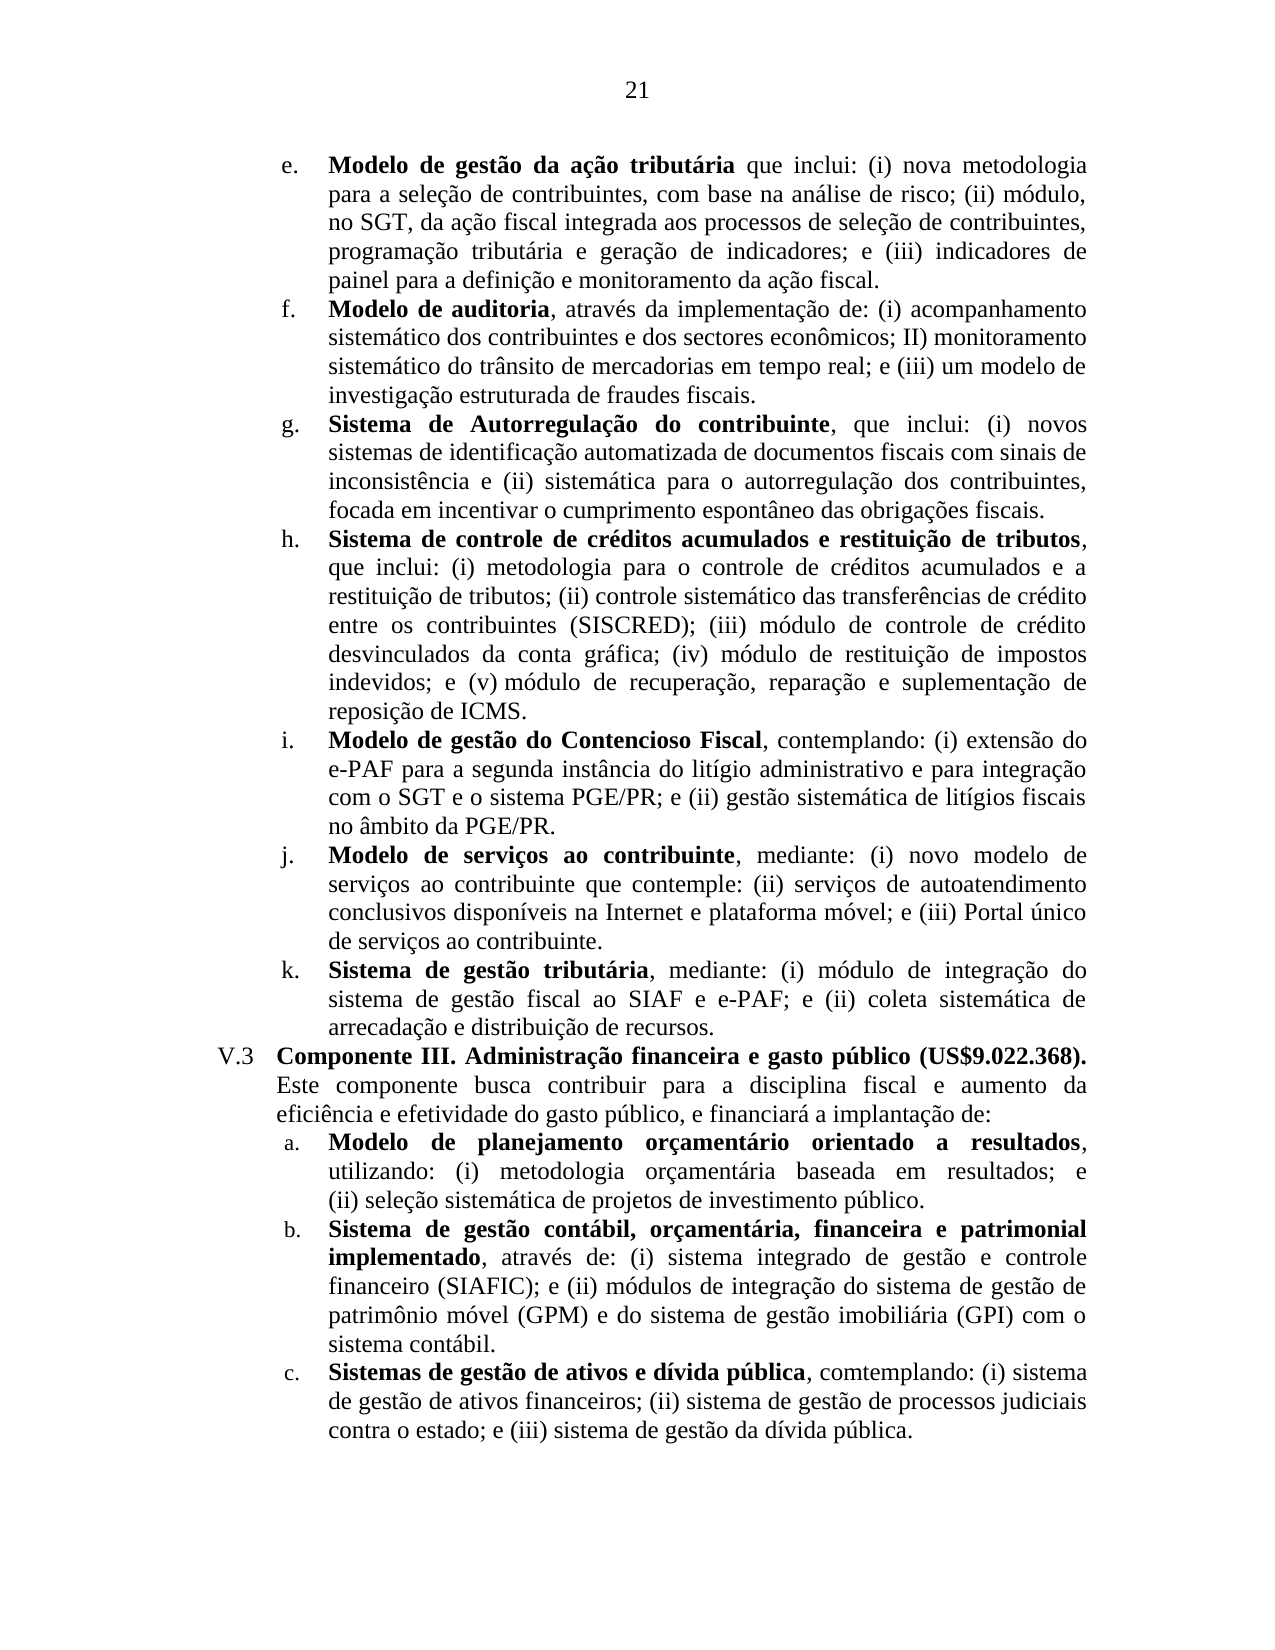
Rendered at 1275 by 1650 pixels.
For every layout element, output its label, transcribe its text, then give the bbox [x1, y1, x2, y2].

list Sistema de gestão tributária, mediante: (i) módulo de integração do sistema de gestão fiscal ao SIAF e e-PAF; e (ii) coleta sistemática de arrecadação e distribuição de recursos. [281, 955, 1087, 1041]
list Modelo de planejamento orçamentário orientado a resultados, utilizando: (i) metodologia orçamentária baseada em resultados; e (ii) seleção sistemática de projetos de investimento público. [284, 1127, 1087, 1214]
list Sistemas de gestão de ativos e dívida pública, comtemplando: (i) sistema de gestão de ativos financeiros; (ii) sistema de gestão de processos judiciais contra o estado; e (iii) sistema de gestão da dívida pública. [284, 1357, 1087, 1444]
list Sistema de gestão contábil, orçamentária, financeira e patrimonial implementado, através de: (i) sistema integrado de gestão e controle financeiro (SIAFIC); e (ii) módulos de integração do sistema de gestão de patrimônio móvel (GPM) e do sistema de gestão imobiliária (GPI) com o sistema contábil. [284, 1214, 1087, 1357]
list Componente III. Administração financeira e gasto público (US$9.022.368). Este componente busca contribuir para a disciplina fiscal e aumento da eficiência e efetividade do gasto público, e financiará a implantação de: [217, 1041, 1087, 1127]
list Modelo de serviços ao contribuinte, mediante: (i) novo modelo de serviços ao contribuinte que contemple: (ii) serviços de autoatendimento conclusivos disponíveis na Internet e plataforma móvel; e (iii) Portal único de serviços ao contribuinte. [281, 840, 1087, 955]
list Modelo de gestão da ação tributária que inclui: (i) nova metodologia para a seleção de contribuintes, com base na análise de risco; (ii) módulo, no SGT, da ação fiscal integrada aos processos de seleção de contribuintes, programação tributária e geração de indicadores; e (iii) indicadores de painel para a definição e monitoramento da ação fiscal. [281, 150, 1087, 294]
list Sistema de Autorregulação do contribuinte, que inclui: (i) novos sistemas de identificação automatizada de documentos fiscais com sinais de inconsistência e (ii) sistemática para o autorregulação dos contribuintes, focada em incentivar o cumprimento espontâneo das obrigações fiscais. [281, 409, 1087, 524]
list Sistema de controle de créditos acumulados e restituição de tributos, que inclui: (i) metodologia para o controle de créditos acumulados e a restituição de tributos; (ii) controle sistemático das transferências de crédito entre os contribuintes (SISCRED); (iii) módulo de controle de crédito desvinculados da conta gráfica; (iv) módulo de restituição de impostos indevidos; e (v) módulo de recuperação, reparação e suplementação de reposição de ICMS. [281, 524, 1087, 725]
list Modelo de auditoria, através da implementação de: (i) acompanhamento sistemático dos contribuintes e dos sectores econômicos; II) monitoramento sistemático do trânsito de mercadorias em tempo real; e (iii) um modelo de investigação estruturada de fraudes fiscais. [281, 294, 1087, 409]
list Modelo de gestão do Contencioso Fiscal, contemplando: (i) extensão do e-PAF para a segunda instância do litígio administrativo e para integração com o SGT e o sistema PGE/PR; e (ii) gestão sistemática de litígios fiscais no âmbito da PGE/PR. [281, 725, 1087, 840]
